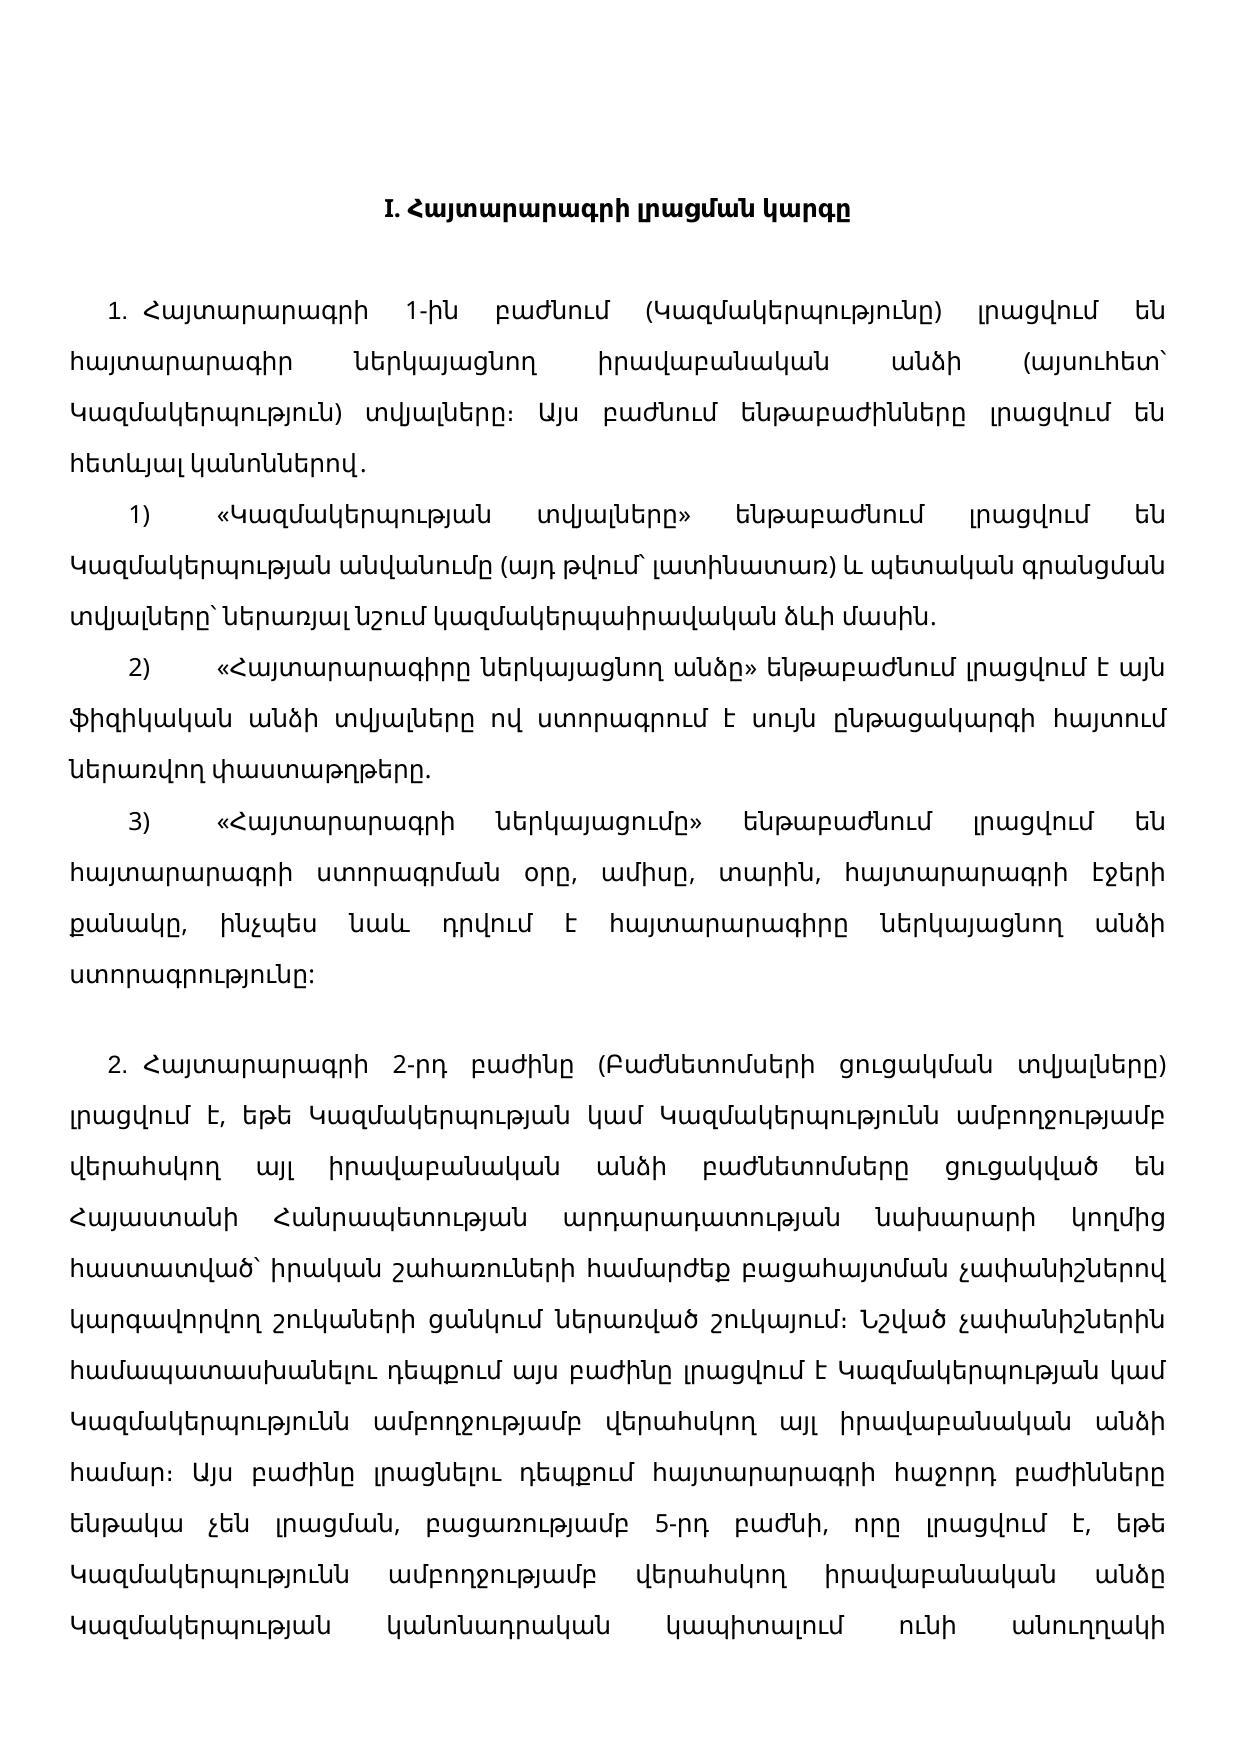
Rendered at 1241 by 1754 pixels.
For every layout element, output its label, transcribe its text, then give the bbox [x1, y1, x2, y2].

text I. Հայտարարագրի լրացման կարգը [69, 191, 1167, 225]
list «Հայտարարագիրը ներկայացնող անձը» ենթաբաժնում լրացվում է այն ֆիզիկական անձի տվյալները ով ստորագրում է սույն ընթացակարգի հայտում ներառվող փաստաթղթերը. [69, 650, 1167, 786]
list Հայտարարագրի 1-ին բաժնում (Կազմակերպությունը) լրացվում են հայտարարագիր ներկայացնող իրավաբանական անձի (այսուհետ՝ Կազմակերպություն) տվյալները։ Այս բաժնում ենթաբաժինները լրացվում են հետևյալ կանոններով․ [69, 293, 1167, 480]
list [69, 1046, 1167, 1642]
list «Հայտարարագրի ներկայացումը» ենթաբաժնում լրացվում են հայտարարագրի ստորագրման օրը, ամիսը, տարին, հայտարարագրի էջերի քանակը, ինչպես նաև դրվում է հայտարարագիրը ներկայացնող անձի ստորագրությունը: [69, 803, 1167, 990]
list «Կազմակերպության տվյալները» ենթաբաժնում լրացվում են Կազմակերպության անվանումը (այդ թվում՝ լատինատառ) և պետական գրանցման տվյալները՝ ներառյալ նշում կազմակերպաիրավական ձևի մասին. [69, 497, 1167, 633]
